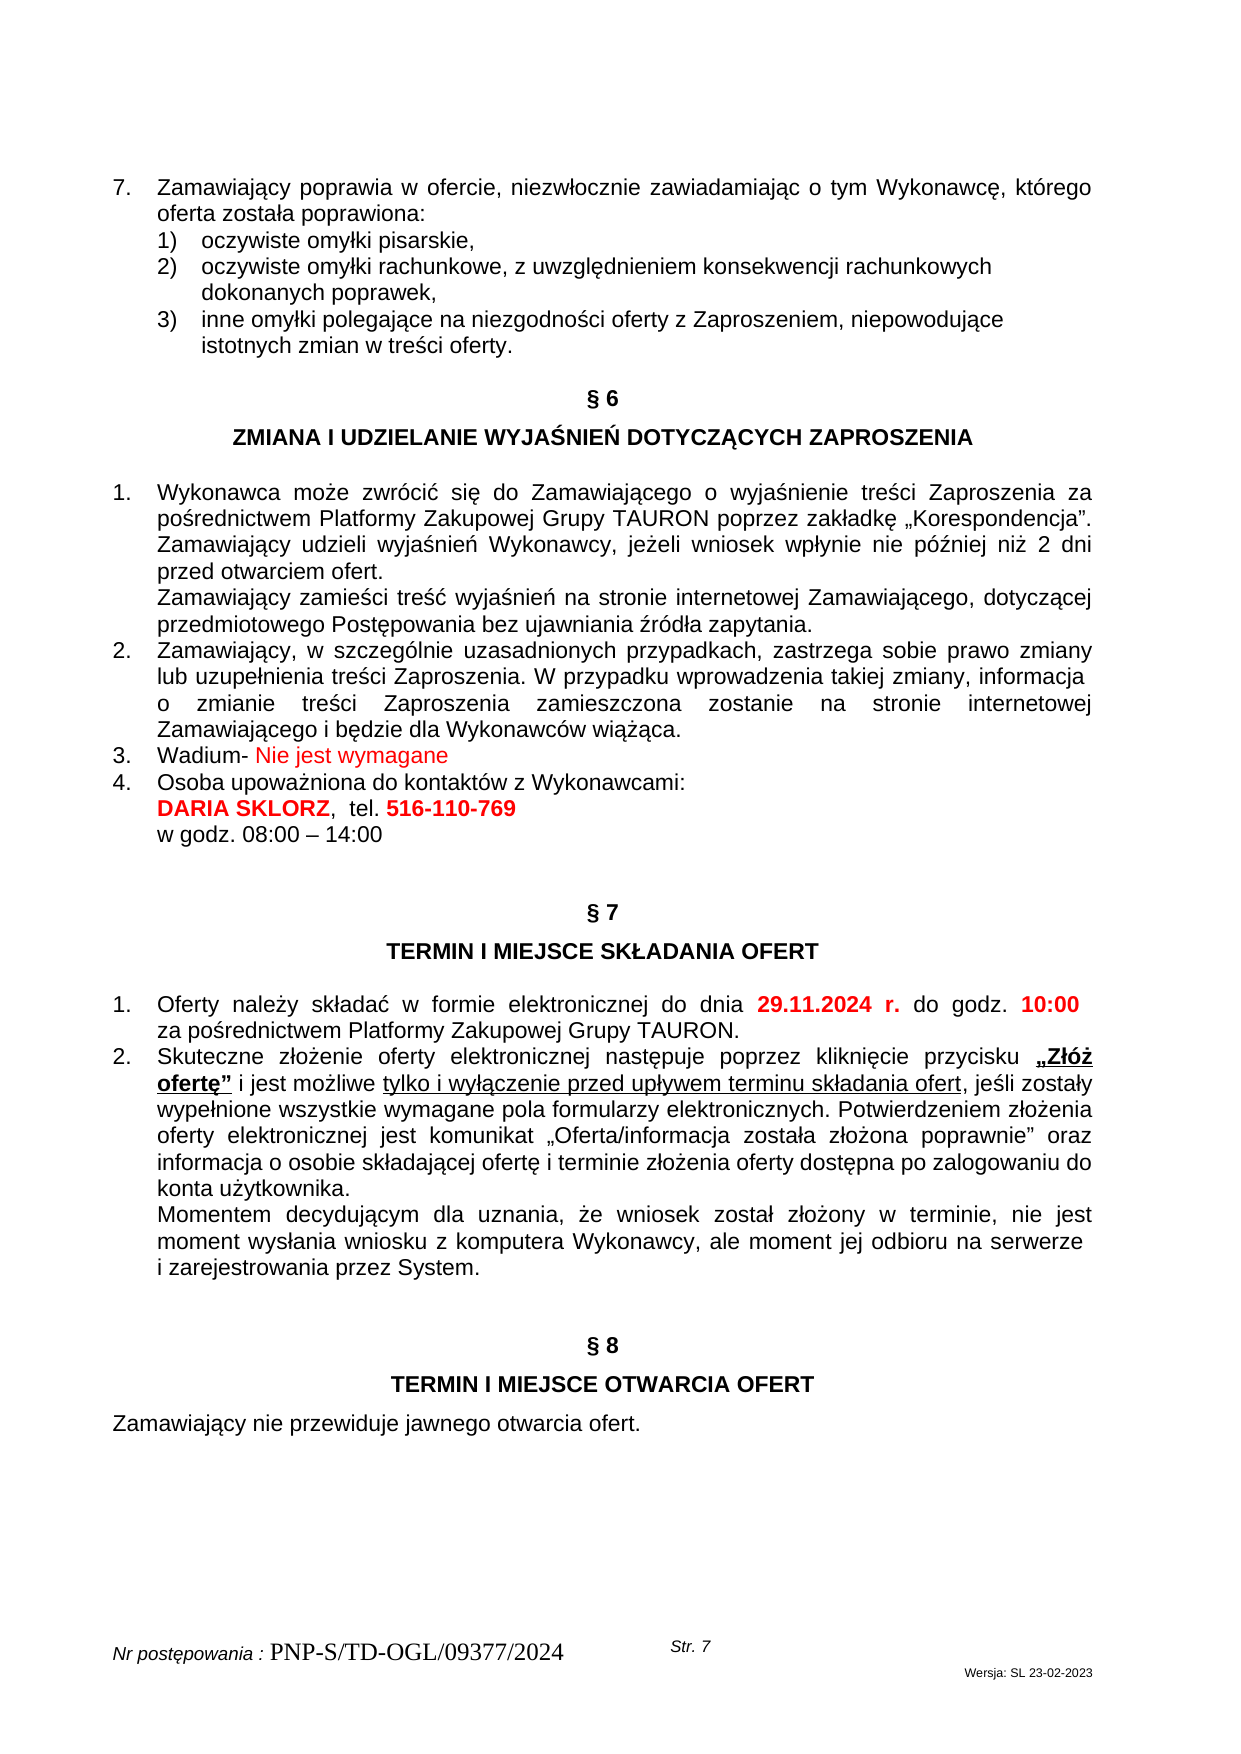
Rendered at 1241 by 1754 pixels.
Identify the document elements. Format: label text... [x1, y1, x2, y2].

list Zamawiający poprawia w ofercie, niezwłocznie zawiadamiając o tym Wykonawcę, którego oferta została poprawiona: [112, 174, 1093, 227]
subtitle § 7 [112, 899, 1093, 925]
list oczywiste omyłki rachunkowe, z uwzględnieniem konsekwencji rachunkowych dokonanych poprawek, [157, 253, 1093, 306]
list oczywiste omyłki pisarskie, [157, 227, 1093, 253]
list Zamawiający, w szczególnie uzasadnionych przypadkach, zastrzega sobie prawo zmiany lub uzupełnienia treści Zaproszenia. W przypadku wprowadzenia takiej zmiany, informacja o zmianie treści Zaproszenia zamieszczona zostanie na stronie internetowej Zamawiającego i będzie dla Wykonawców wiążąca. [112, 637, 1093, 742]
list Skuteczne złożenie oferty elektronicznej następuje poprzez kliknięcie przycisku „Złóż ofertę” i jest możliwe tylko i wyłączenie przed upływem terminu składania ofert, jeśli zostały wypełnione wszystkie wymagane pola formularzy elektronicznych. Potwierdzeniem złożenia oferty elektronicznej jest komunikat „Oferta/informacja została złożona poprawnie” oraz informacja o osobie składającej ofertę i terminie złożenia oferty dostępna po zalogowaniu do konta użytkownika. [112, 1043, 1093, 1201]
subtitle § 8 [112, 1332, 1093, 1358]
list Wykonawca może zwrócić się do Zamawiającego o wyjaśnienie treści Zaproszenia za pośrednictwem Platformy Zakupowej Grupy TAURON poprzez zakładkę „Korespondencja”. Zamawiający udzieli wyjaśnień Wykonawcy, jeżeli wniosek wpłynie nie później niż 2 dni przed otwarciem ofert. [112, 479, 1093, 584]
text Zamawiający zamieści treść wyjaśnień na stronie internetowej Zamawiającego, dotyczącej przedmiotowego Postępowania bez ujawniania źródła zapytania. [157, 584, 1093, 637]
subtitle TERMIN I MIEJSCE OTWARCIA OFERT [112, 1371, 1093, 1397]
text Zamawiający nie przewiduje jawnego otwarcia ofert. [112, 1409, 1093, 1436]
text Momentem decydującym dla uznania, że wniosek został złożony w terminie, nie jest moment wysłania wniosku z komputera Wykonawcy, ale moment jej odbioru na serwerze i zarejestrowania przez System. [157, 1201, 1093, 1281]
text w godz. 08:00 – 14:00 [157, 821, 1093, 848]
list inne omyłki polegające na niezgodności oferty z Zaproszeniem, niepowodujące istotnych zmian w treści oferty. [157, 306, 1093, 358]
subtitle TERMIN I MIEJSCE SKŁADANIA OFERT [112, 938, 1093, 964]
list Wadium- [112, 742, 1093, 769]
subtitle ZMIANA I UDZIELANIE WYJAŚNIEŃ DOTYCZĄCYCH ZAPROSZENIA [112, 424, 1093, 450]
list Osoba upoważniona do kontaktów z Wykonawcami: [112, 769, 1093, 795]
list Oferty należy składać w formie elektronicznej do dnia r. do godz. 10:00 za pośrednictwem Platformy Zakupowej Grupy TAURON. [112, 991, 1093, 1043]
text DARIA SKLORZ, tel. 516-110-769 [157, 795, 1093, 821]
subtitle § 6 [112, 385, 1093, 411]
